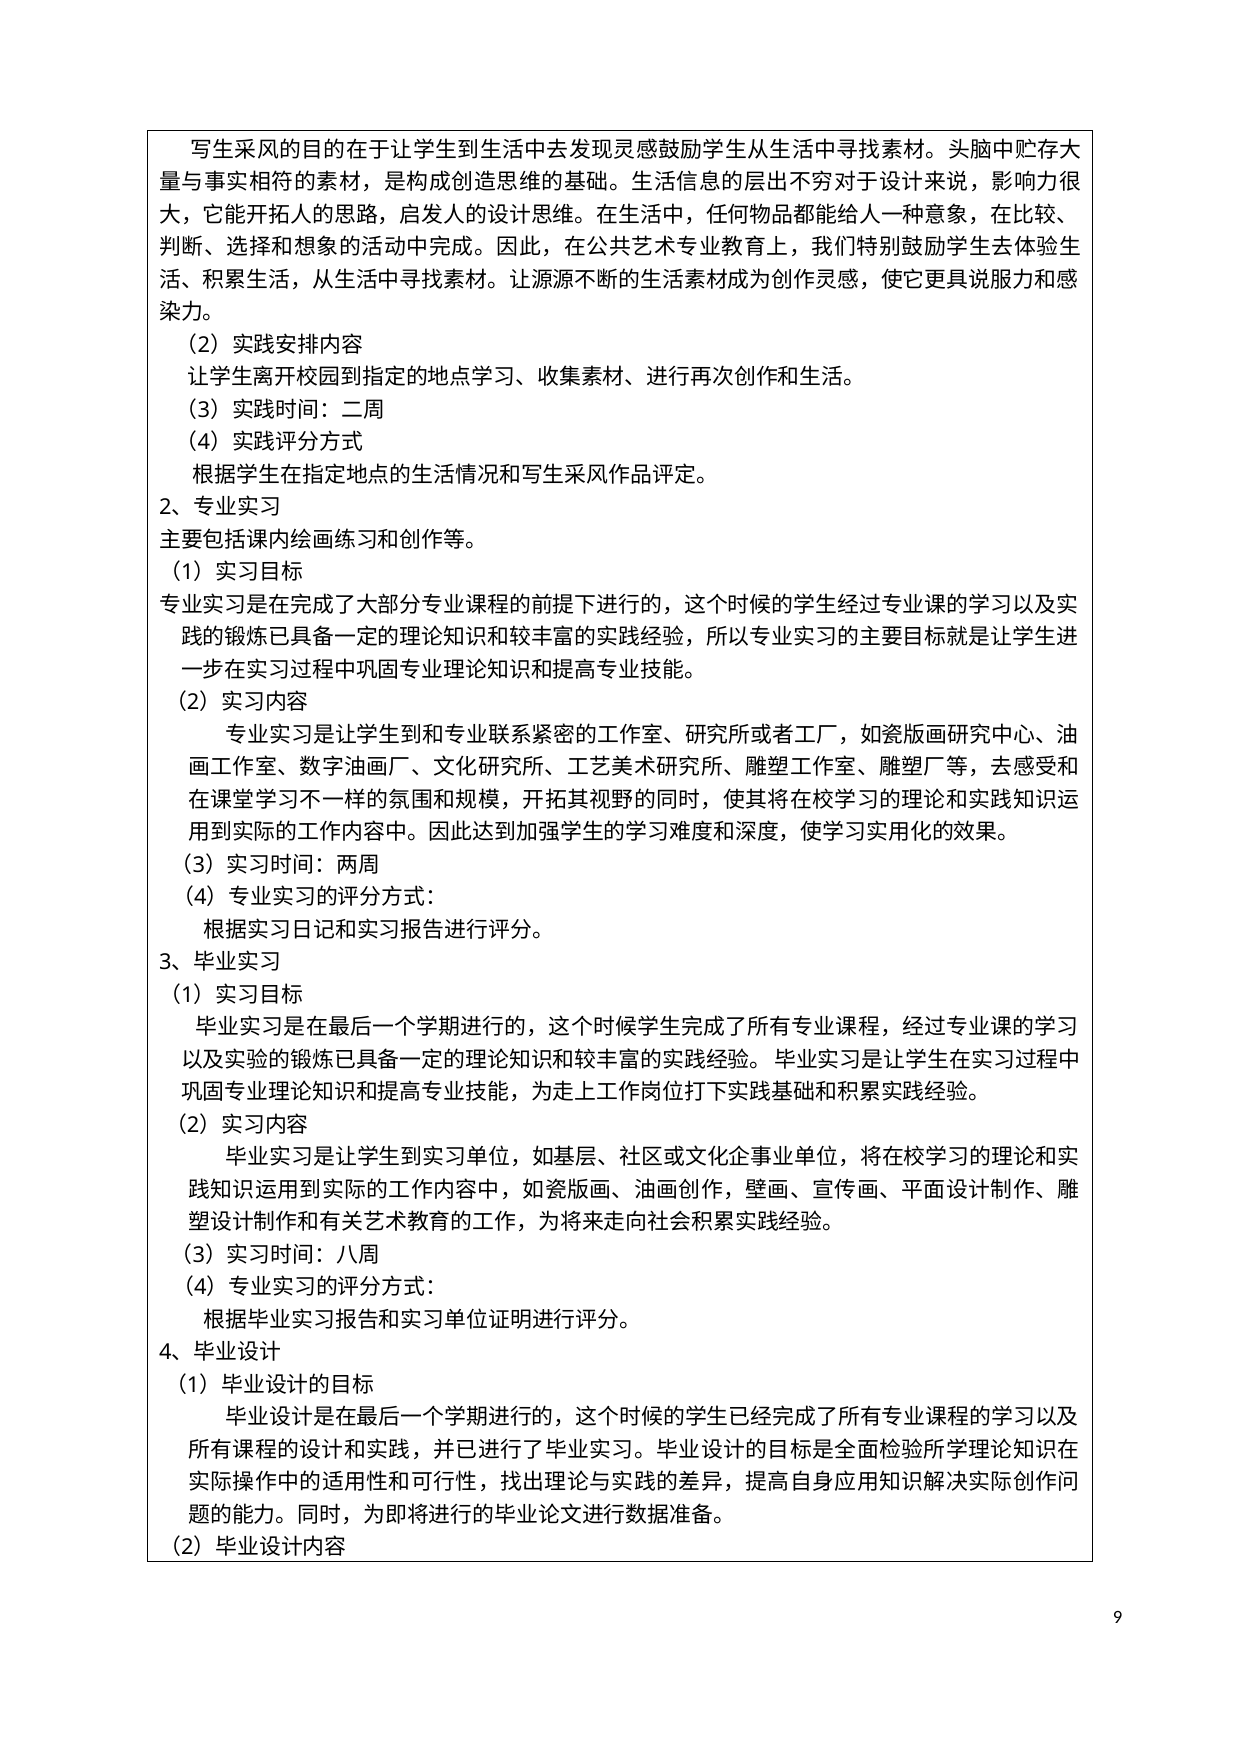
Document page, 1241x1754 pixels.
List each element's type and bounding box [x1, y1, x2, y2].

table_header [148, 131, 1092, 1561]
